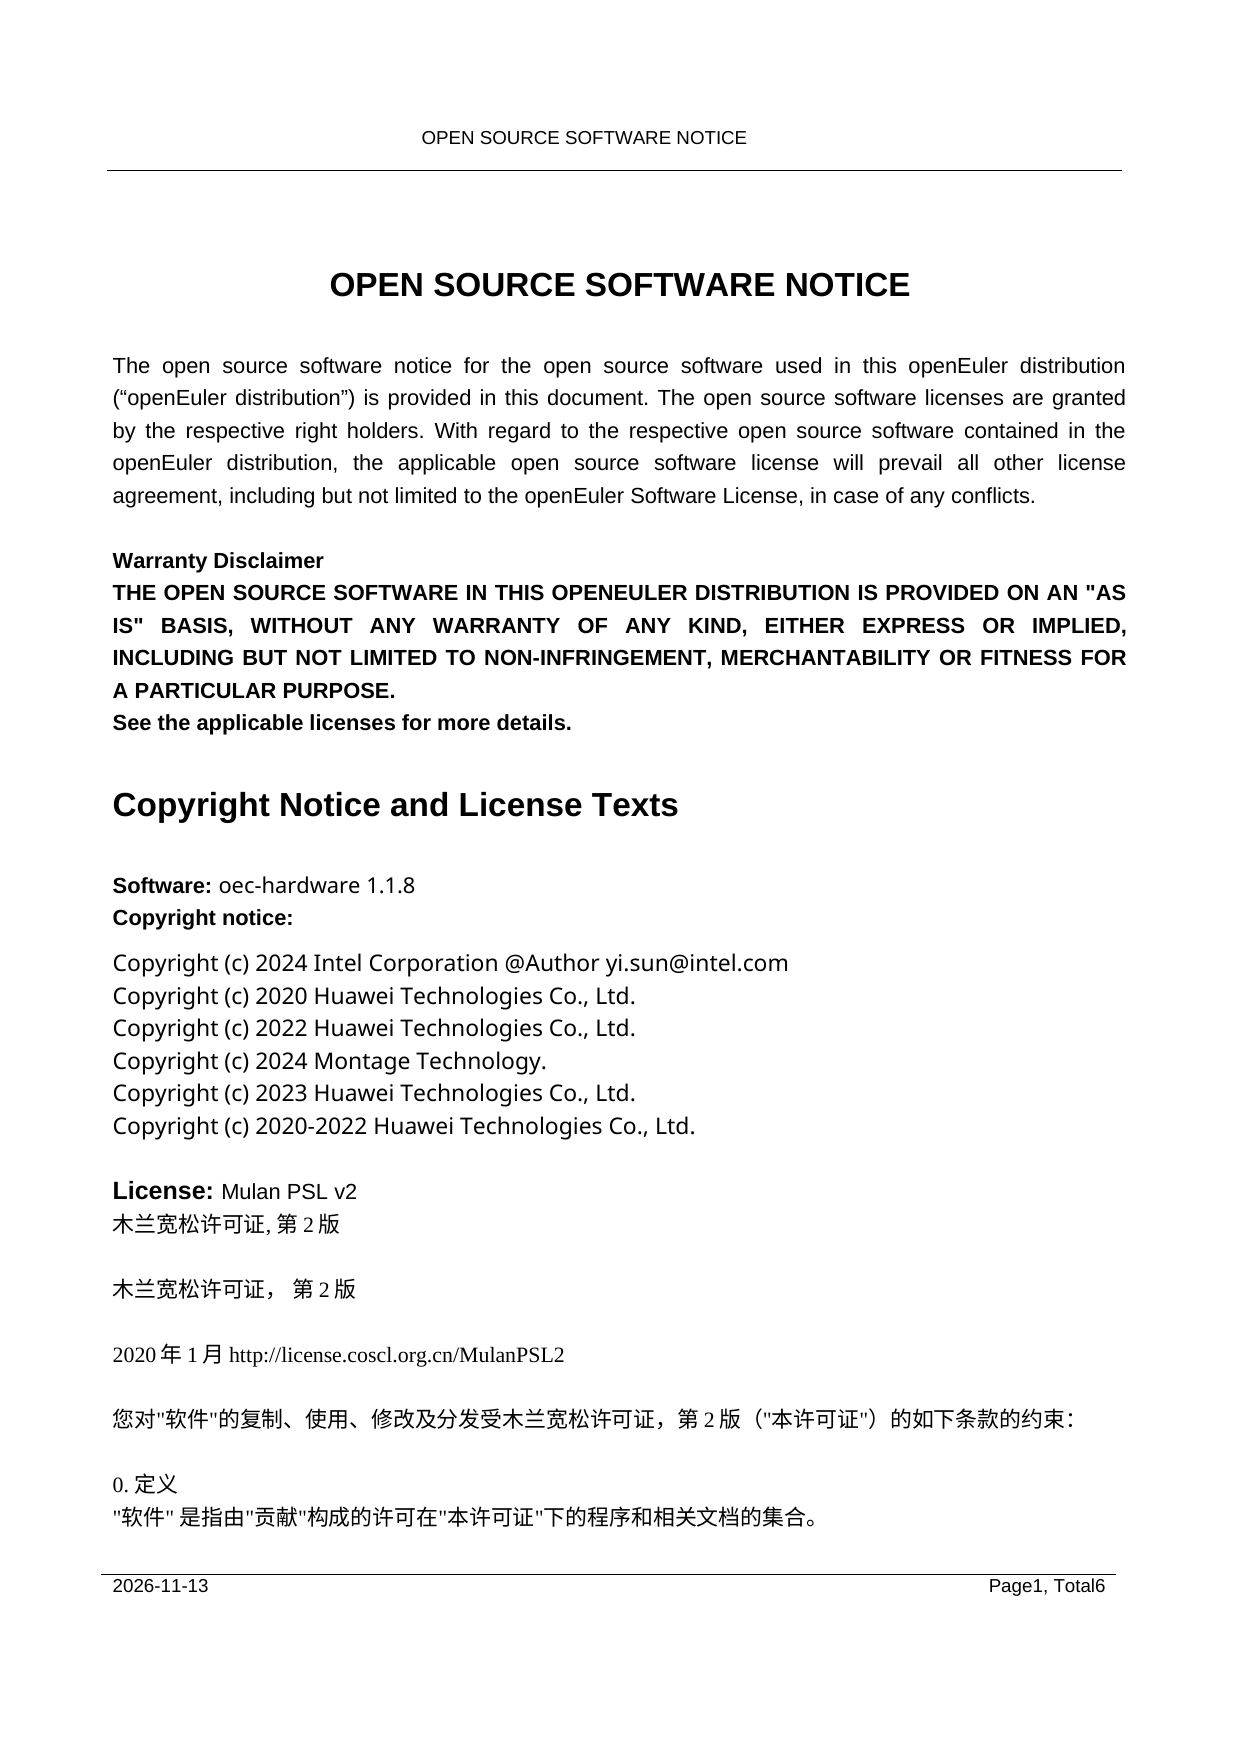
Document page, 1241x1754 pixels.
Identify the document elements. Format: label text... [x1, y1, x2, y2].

text The open source software notice for the open source software used in this openEuler distribution (“openEuler distribution”) is provided in this document. The open source software licenses are granted by the respective right holders. With regard to the respective open source software contained in the openEuler distribution, the applicable open source software license will prevail all other license agreement, including but not limited to the openEuler Software License, in case of any conflicts. [112, 349, 1128, 511]
text THE OPEN SOURCE SOFTWARE IN THIS OPENEULER DISTRIBUTION IS PROVIDED ON AN "AS IS" BASIS, WITHOUT ANY WARRANTY OF ANY KIND, EITHER EXPRESS OR IMPLIED, INCLUDING BUT NOT LIMITED TO NON-INFRINGEMENT, MERCHANTABILITY OR FITNESS FOR A PARTICULAR PURPOSE. See the applicable licenses for more details. [112, 576, 1128, 739]
text Copyright Notice and License Texts [112, 771, 1128, 836]
text OPEN SOURCE SOFTWARE NOTICE [112, 251, 1128, 316]
text Warranty Disclaimer [112, 544, 1128, 576]
text Copyright (c) 2024 Intel Corporation @Author yi.sun@intel.com Copyright (c) 2020 Huawei Technologies Co., Ltd. Copyright (c) 2022 Huawei Technologies Co., Ltd. Copyright (c) 2024 Montage Technology. Copyright (c) 2023 Huawei Technologies Co., Ltd. Copyright (c) 2020-2022 Huawei Technologies Co., Ltd. [112, 947, 1128, 1174]
title Software: oec-hardware 1.1.8 [112, 869, 1128, 901]
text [112, 1207, 1128, 1532]
text Copyright notice: [112, 901, 1128, 934]
text License: Mulan PSL v2 [112, 1174, 1128, 1207]
